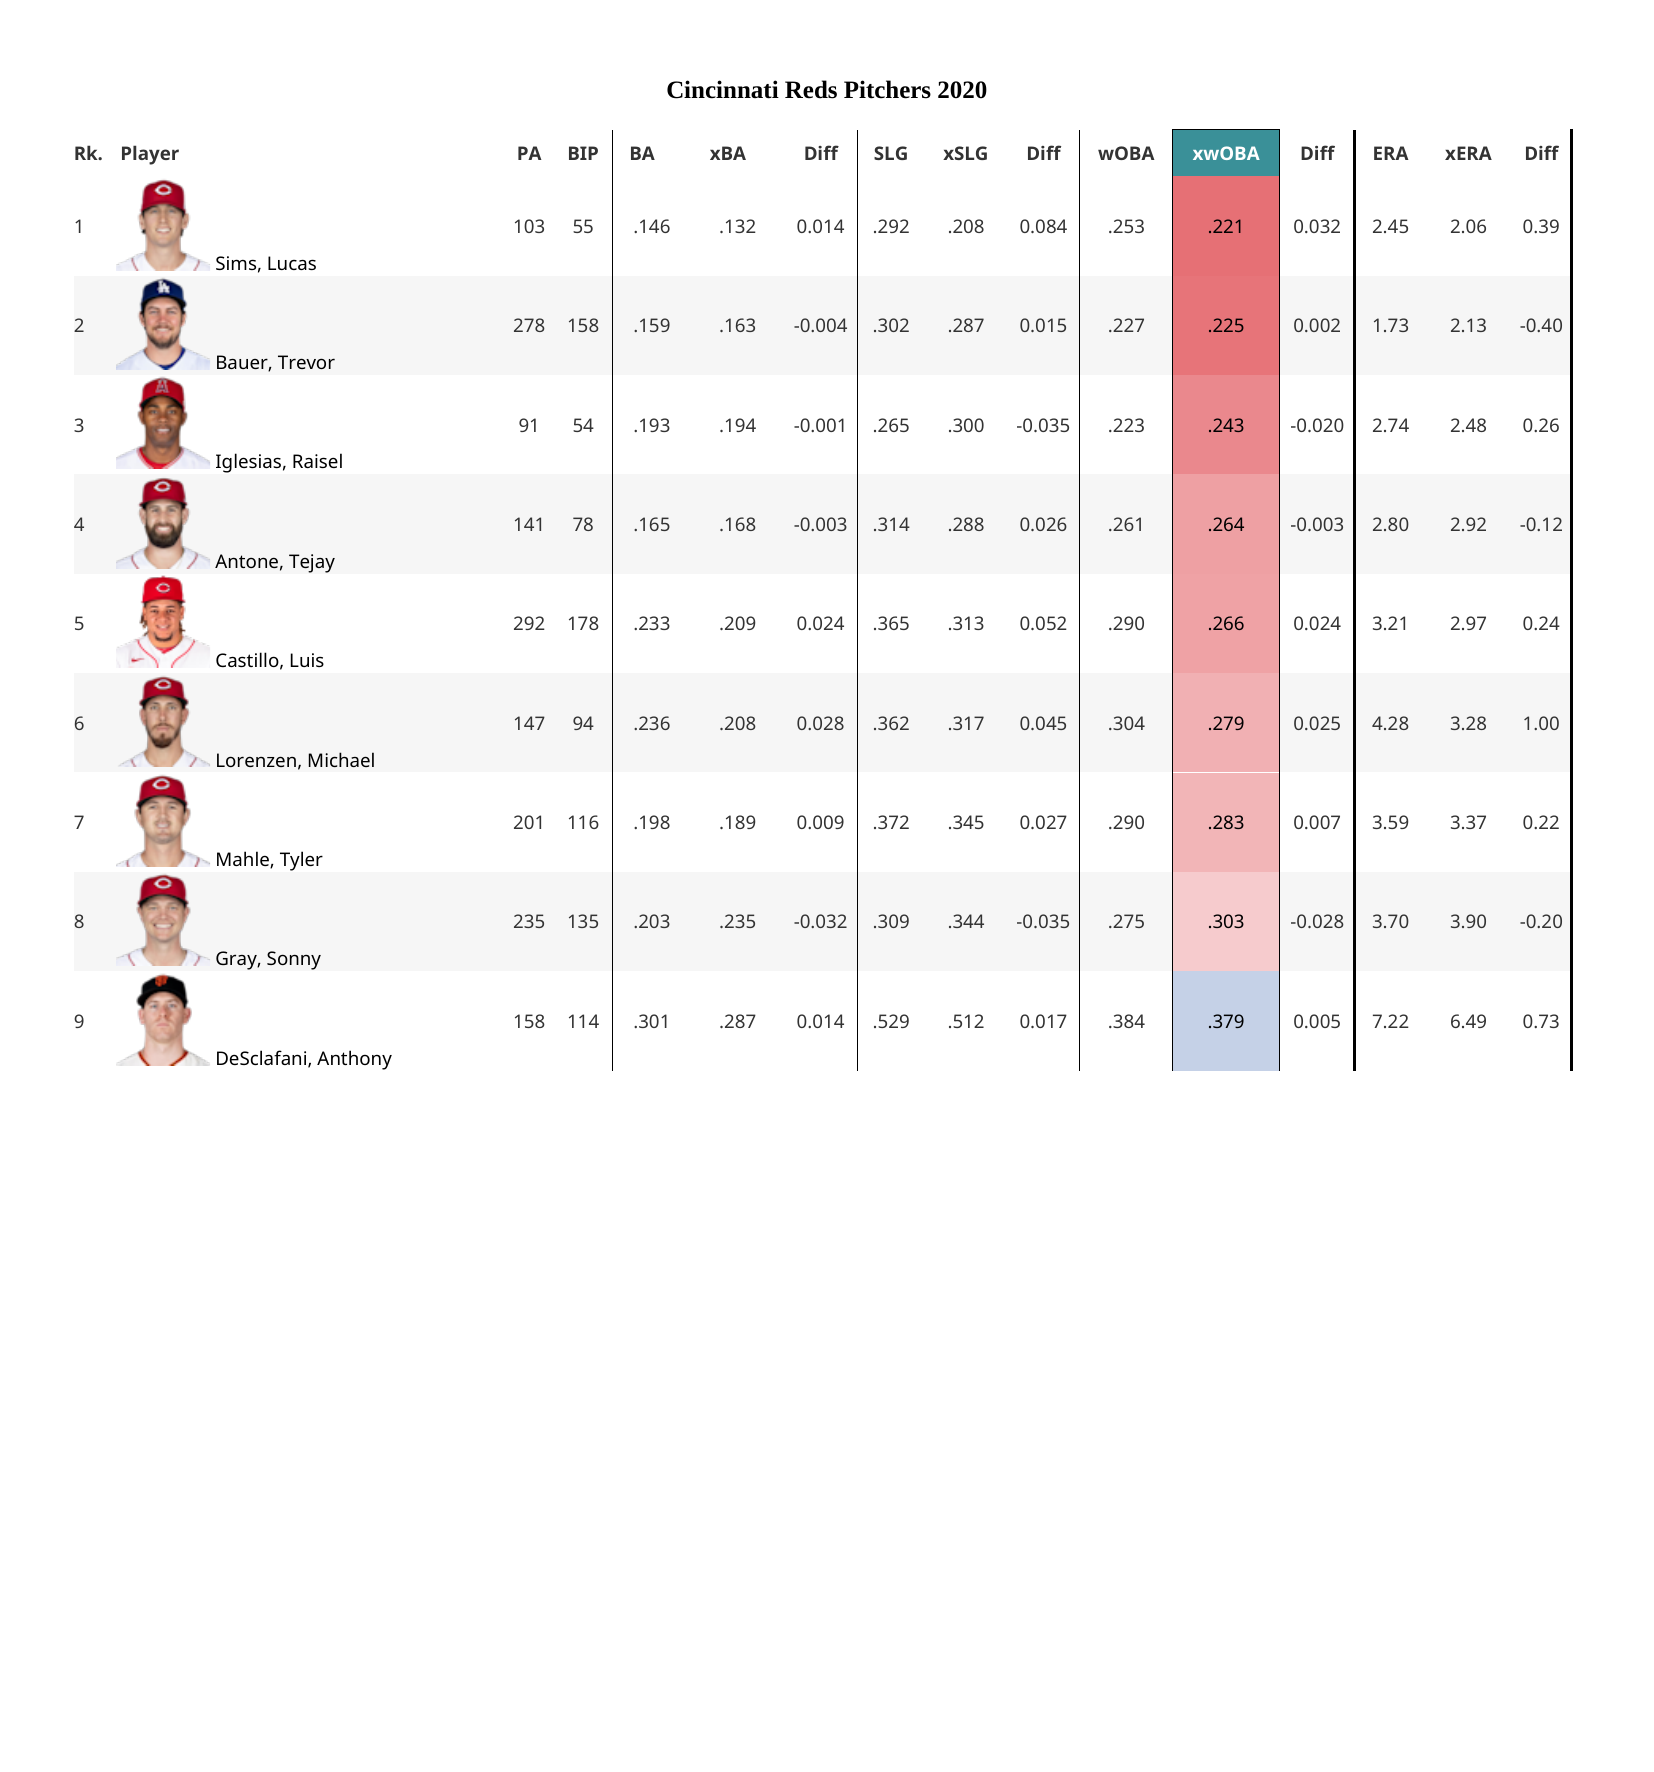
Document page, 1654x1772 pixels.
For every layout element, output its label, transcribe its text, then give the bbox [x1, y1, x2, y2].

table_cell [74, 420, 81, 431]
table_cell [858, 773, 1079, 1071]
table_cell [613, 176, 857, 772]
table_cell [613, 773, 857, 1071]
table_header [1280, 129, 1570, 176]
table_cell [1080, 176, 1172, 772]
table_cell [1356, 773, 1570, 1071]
picture [116, 871, 211, 966]
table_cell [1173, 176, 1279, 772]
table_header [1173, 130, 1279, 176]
picture [116, 375, 211, 469]
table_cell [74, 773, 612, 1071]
picture [116, 673, 211, 767]
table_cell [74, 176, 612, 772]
picture [116, 971, 211, 1066]
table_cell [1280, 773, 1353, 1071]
text Cincinnati Reds Pitchers 2020 [75, 75, 1578, 104]
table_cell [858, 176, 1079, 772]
picture [116, 573, 211, 668]
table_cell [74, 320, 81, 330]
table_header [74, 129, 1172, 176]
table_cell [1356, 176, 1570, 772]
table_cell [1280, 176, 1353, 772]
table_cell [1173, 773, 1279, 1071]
picture [116, 275, 211, 370]
picture [116, 772, 211, 867]
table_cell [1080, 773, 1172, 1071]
picture [116, 176, 211, 271]
picture [116, 474, 211, 569]
